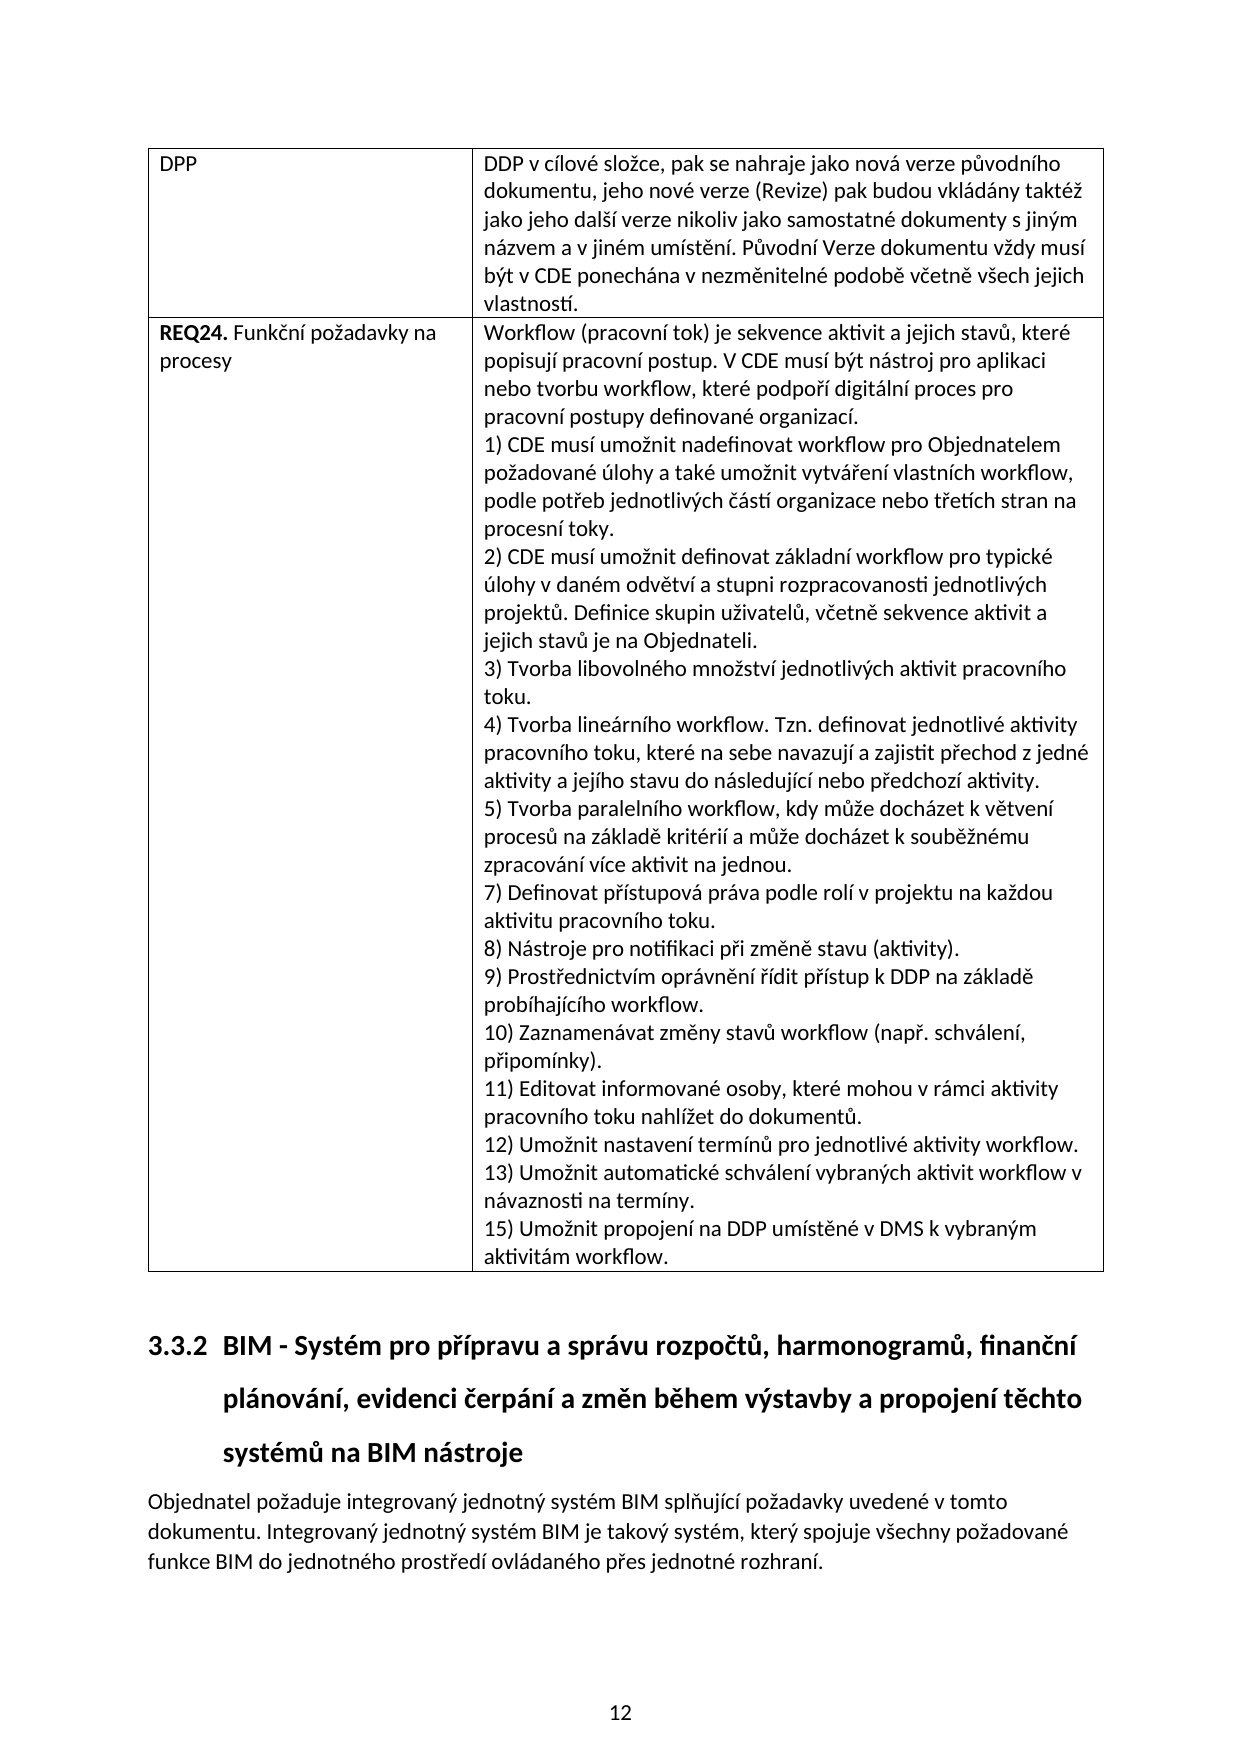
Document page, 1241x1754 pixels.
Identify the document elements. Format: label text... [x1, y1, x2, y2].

table_cell Workflow (pracovní tok) je sekvence aktivit a jejich stavů, které popisují pracovní postup. V CDE musí být nástroj pro aplikaci nebo tvorbu workflow, které podpoří digitální proces pro pracovní postupy definované organizací. 1) CDE musí umožnit nadefinovat workflow pro Objednatelem požadované úlohy a také umožnit vytváření vlastních workflow, podle potřeb jednotlivých částí organizace nebo třetích stran na procesní toky. 2) CDE musí umožnit definovat základní workflow pro typické úlohy v daném odvětví a stupni rozpracovanosti jednotlivých projektů. Definice skupin uživatelů, včetně sekvence aktivit a jejich stavů je na Objednateli. 3) Tvorba libovolného množství jednotlivých aktivit pracovního toku. 4) Tvorba lineárního workflow. Tzn. definovat jednotlivé aktivity pracovního toku, které na sebe navazují a zajistit přechod z jedné aktivity a jejího stavu do následující nebo předchozí aktivity. 5) Tvorba paralelního workflow, kdy může docházet k větvení procesů na základě kritérií a může docházet k souběžnému zpracování více aktivit na jednou. 7) Definovat přístupová práva podle rolí v projektu na každou aktivitu pracovního toku. 8) Nástroje pro notifikaci při změně stavu (aktivity). 9) Prostřednictvím oprávnění řídit přístup k DDP na základě probíhajícího workflow. 10) Zaznamenávat změny stavů workflow (např. schválení, připomínky). 11) Editovat informované osoby, které mohou v rámci aktivity pracovního toku nahlížet do dokumentů. 12) Umožnit nastavení termínů pro jednotlivé aktivity workflow. 13) Umožnit automatické schválení vybraných aktivit workflow v návaznosti na termíny. 15) Umožnit propojení na DDP umístěné v DMS k vybraným aktivitám workflow. [473, 318, 1103, 1271]
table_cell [473, 149, 1103, 317]
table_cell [149, 149, 472, 317]
table_cell Funkční požadavky na procesy [149, 318, 472, 1271]
subtitle BIM - Systém pro přípravu a správu rozpočtů, harmonogramů, finanční plánování, evidenci čerpání a změn během výstavby a propojení těchto systémů na BIM nástroje [148, 1327, 1093, 1469]
text Objednatel požaduje integrovaný jednotný systém BIM splňující požadavky uvedené v tomto dokumentu. Integrovaný jednotný systém BIM je takový systém, který spojuje všechny požadované funkce BIM do jednotného prostředí ovládaného přes jednotné rozhraní. [148, 1487, 1093, 1576]
